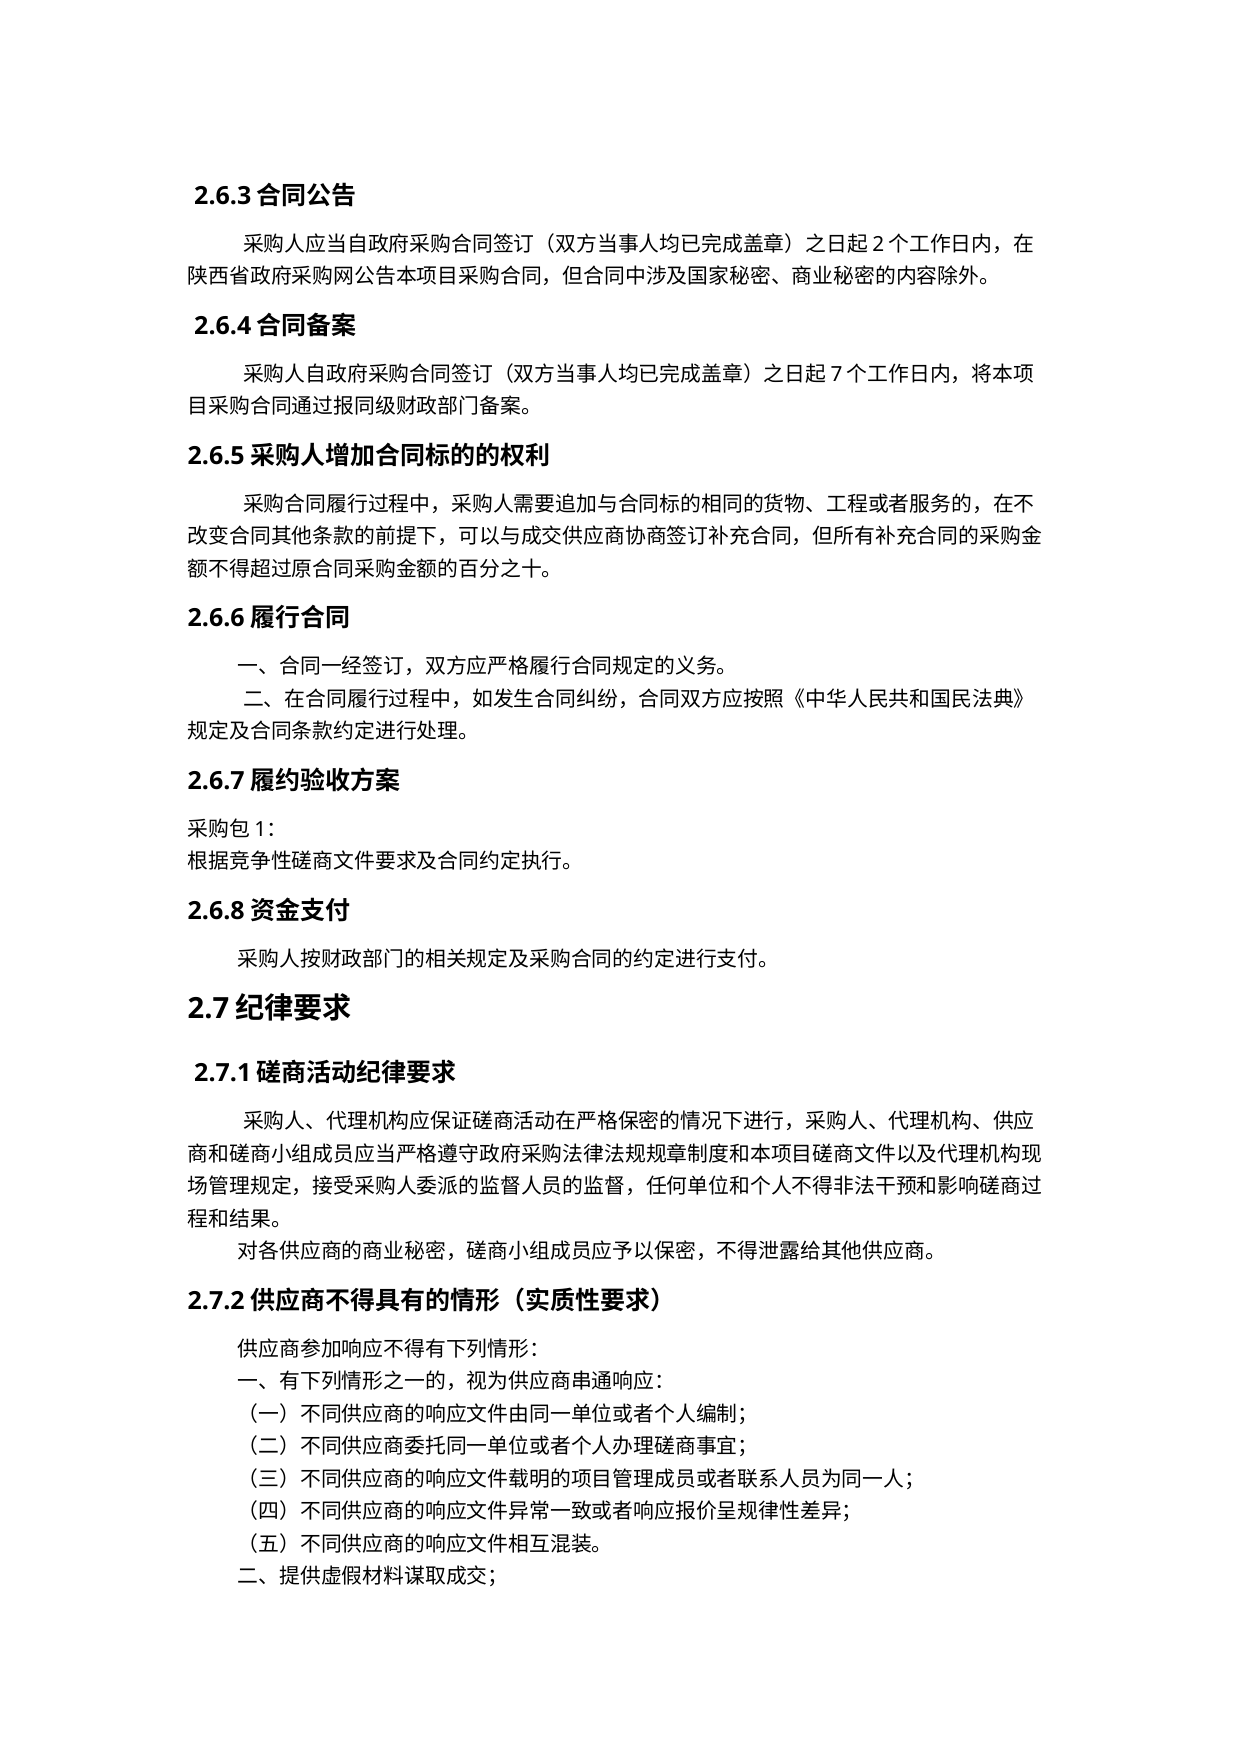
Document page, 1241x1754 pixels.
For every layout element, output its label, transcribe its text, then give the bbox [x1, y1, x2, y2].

text 根据竞争性磋商文件要求及合同约定执行。 [187, 844, 1053, 877]
text （一）不同供应商的响应文件由同一单位或者个人编制； [187, 1397, 1053, 1429]
text 2.6.4合同备案 [187, 292, 1053, 357]
text 二、提供虚假材料谋取成交； [187, 1559, 1053, 1592]
text （五）不同供应商的响应文件相互混装。 [187, 1527, 1053, 1559]
text 2.7.1磋商活动纪律要求 [187, 1039, 1053, 1104]
text 2.6.6履行合同 [187, 584, 1053, 649]
text 2.7纪律要求 [187, 974, 1053, 1039]
text 供应商参加响应不得有下列情形： [187, 1332, 1053, 1364]
text 一、合同一经签订，双方应严格履行合同规定的义务。 [187, 649, 1053, 682]
text 采购合同履行过程中，采购人需要追加与合同标的相同的货物、工程或者服务的，在不改变合同其他条款的前提下，可以与成交供应商协商签订补充合同，但所有补充合同的采购金额不得超过原合同采购金额的百分之十。 [187, 487, 1053, 584]
text （四）不同供应商的响应文件异常一致或者响应报价呈规律性差异； [187, 1494, 1053, 1527]
text （三）不同供应商的响应文件载明的项目管理成员或者联系人员为同一人； [187, 1462, 1053, 1494]
text 2.6.7履约验收方案 [187, 747, 1053, 812]
text 2.7.2供应商不得具有的情形（实质性要求） [187, 1267, 1053, 1332]
text 2.6.3合同公告 [187, 162, 1053, 227]
text 采购人、代理机构应保证磋商活动在严格保密的情况下进行，采购人、代理机构、供应商和磋商小组成员应当严格遵守政府采购法律法规规章制度和本项目磋商文件以及代理机构现场管理规定，接受采购人委派的监督人员的监督，任何单位和个人不得非法干预和影响磋商过程和结果。 [187, 1104, 1053, 1234]
text 采购人自政府采购合同签订（双方当事人均已完成盖章）之日起7个工作日内，将本项目采购合同通过报同级财政部门备案。 [187, 357, 1053, 422]
text 采购人按财政部门的相关规定及采购合同的约定进行支付。 [187, 942, 1053, 974]
text 一、有下列情形之一的，视为供应商串通响应： [187, 1364, 1053, 1397]
text 2.6.8资金支付 [187, 877, 1053, 942]
text 采购包1： [187, 812, 1053, 844]
text （二）不同供应商委托同一单位或者个人办理磋商事宜； [187, 1429, 1053, 1462]
text 对各供应商的商业秘密，磋商小组成员应予以保密，不得泄露给其他供应商。 [187, 1234, 1053, 1267]
text 2.6.5采购人增加合同标的的权利 [187, 422, 1053, 487]
text 采购人应当自政府采购合同签订（双方当事人均已完成盖章）之日起2个工作日内，在陕西省政府采购网公告本项目采购合同，但合同中涉及国家秘密、商业秘密的内容除外。 [187, 227, 1053, 292]
text 二、在合同履行过程中，如发生合同纠纷，合同双方应按照《中华人民共和国民法典》规定及合同条款约定进行处理。 [187, 682, 1053, 747]
